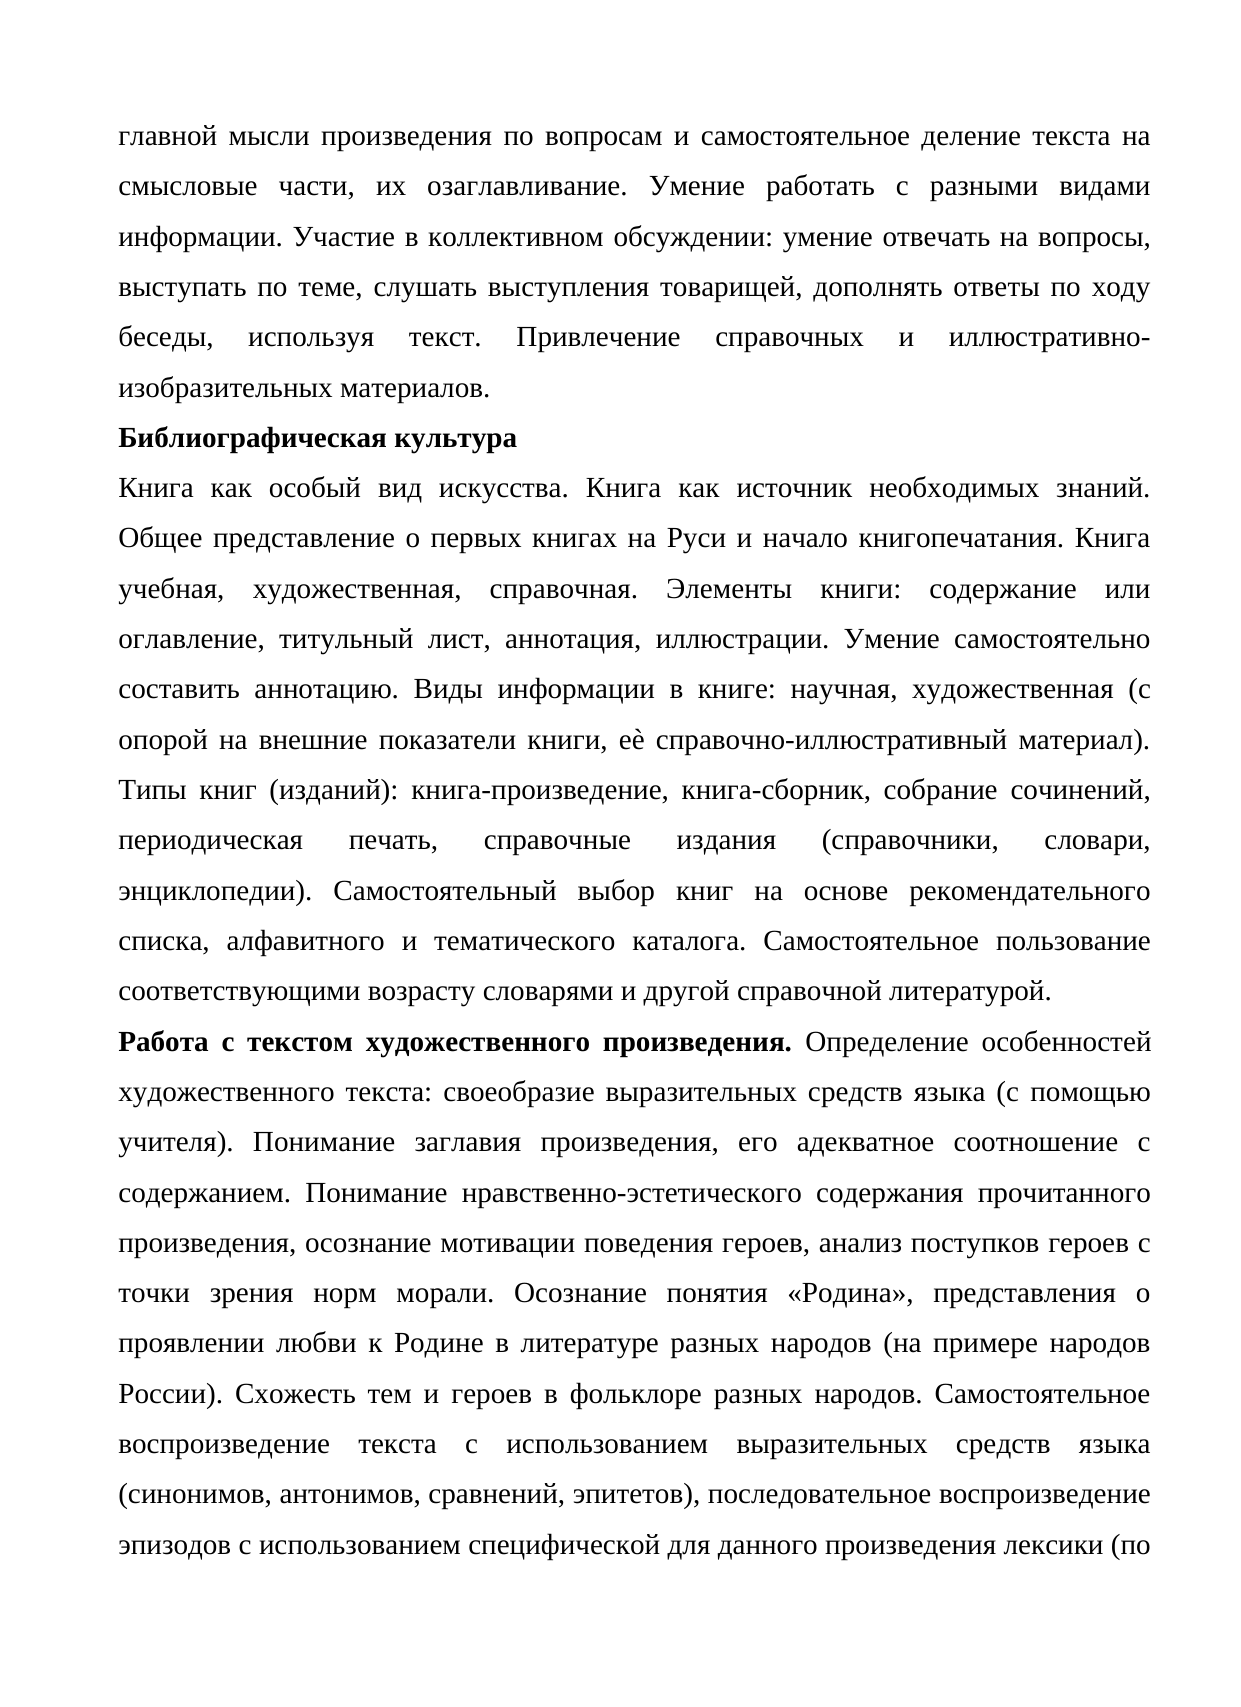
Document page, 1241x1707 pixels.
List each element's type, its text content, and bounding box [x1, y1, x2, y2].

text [118, 1024, 1152, 1560]
text Книга как особый вид искусства. Книга как источник необходимых знаний. Общее представление о первых книгах на Руси и начало книгопечатания. Книга учебная, художественная, справочная. Элементы книги: содержание или оглавление, титульный лист, аннотация, иллюстрации. Умение самостоятельно составить аннотацию. Виды информации в книге: научная, художественная (с опорой на внешние показатели книги, еѐ справочно-иллюстративный материал). Типы книг (изданий): книга-произведение, книга-сборник, собрание сочинений, периодическая печать, справочные издания (справочники, словари, энциклопедии). Самостоятельный выбор книг на основе рекомендательного списка, алфавитного и тематического каталога. Самостоятельное пользование соответствующими возрасту словарями и другой справочной литературой. [118, 470, 1152, 1007]
text Библиографическая культура [118, 420, 1152, 453]
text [118, 118, 1152, 403]
